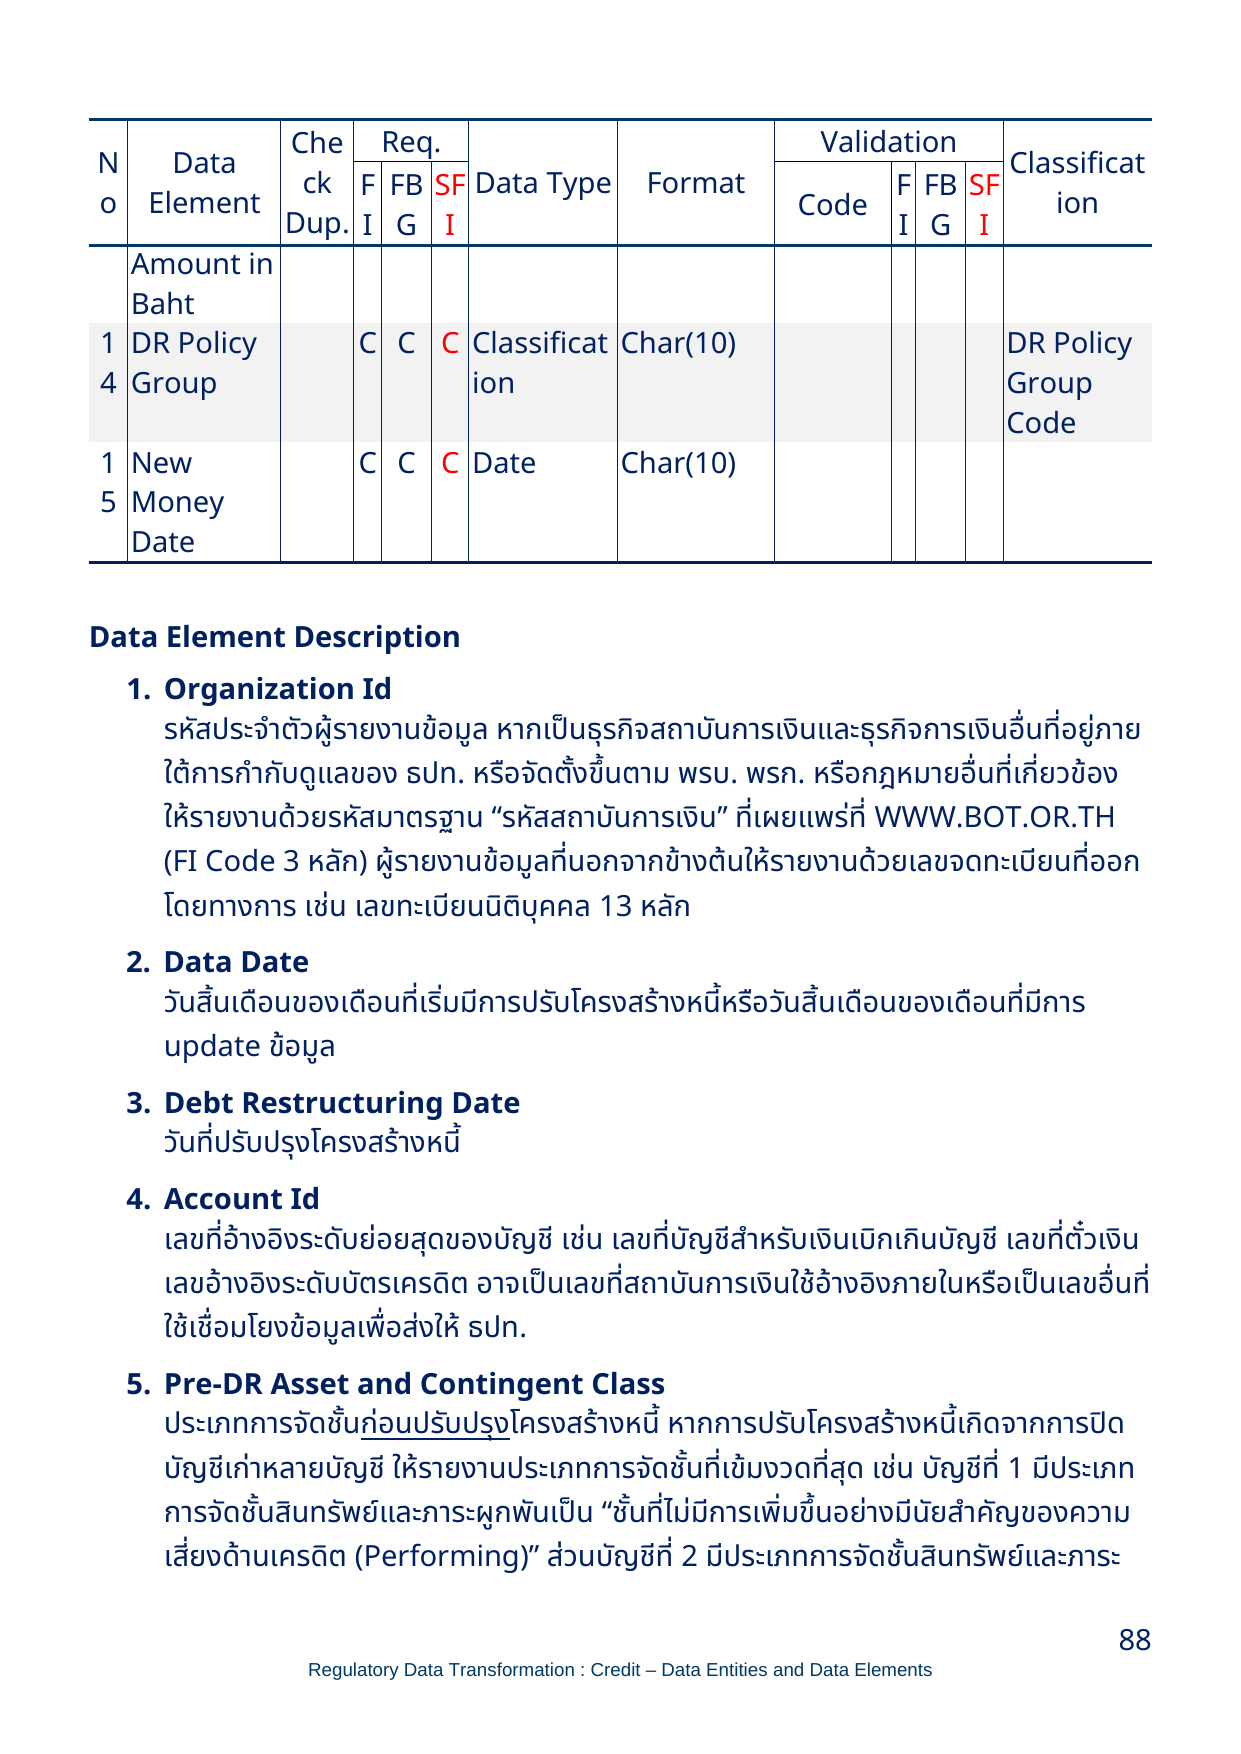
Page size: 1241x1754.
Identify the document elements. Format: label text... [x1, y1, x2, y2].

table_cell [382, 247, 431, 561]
list วันที่ปรับปรุงโครงสร้างหนี้ [164, 1122, 1152, 1166]
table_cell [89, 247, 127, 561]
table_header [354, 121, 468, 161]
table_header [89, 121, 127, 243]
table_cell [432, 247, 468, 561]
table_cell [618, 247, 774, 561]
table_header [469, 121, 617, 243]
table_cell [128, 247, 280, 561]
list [164, 1403, 1152, 1579]
list Data Date [126, 942, 1152, 981]
list เลขที่อ้างอิงระดับย่อยสุดของบัญชี เช่น เลขที่บัญชีสำหรับเงินเบิกเกินบัญชี เลขที่ตั๋วเงิน เลขอ้างอิงระดับบัตรเครดิต อาจเป็นเลขที่สถาบันการเงินใช้อ้างอิงภายในหรือเป็นเลขอื่นที่ใช้เชื่อมโยงข้อมูลเพื่อส่งให้ ธปท. [164, 1218, 1152, 1351]
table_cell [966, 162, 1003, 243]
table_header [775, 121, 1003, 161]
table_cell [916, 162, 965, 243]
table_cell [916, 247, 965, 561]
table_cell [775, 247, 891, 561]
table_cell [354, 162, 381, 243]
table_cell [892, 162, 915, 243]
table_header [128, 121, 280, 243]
list Account Id [126, 1178, 1152, 1218]
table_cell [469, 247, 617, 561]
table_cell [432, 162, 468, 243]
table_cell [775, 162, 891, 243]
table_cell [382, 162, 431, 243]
list วันสิ้นเดือนของเดือนที่เริ่มมีการปรับโครงสร้างหนี้หรือวันสิ้นเดือนของเดือนที่มีการ update ข้อมูล [164, 981, 1152, 1070]
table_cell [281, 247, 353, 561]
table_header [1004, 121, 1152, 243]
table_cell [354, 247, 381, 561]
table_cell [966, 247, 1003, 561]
list Pre-DR Asset and Contingent Class [126, 1363, 1152, 1403]
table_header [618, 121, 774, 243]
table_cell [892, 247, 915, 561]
list รหัสประจำตัวผู้รายงานข้อมูล หากเป็นธุรกิจสถาบันการเงินและธุรกิจการเงินอื่นที่อยู่ภายใต้การกำกับดูแลของ ธปท. หรือจัดตั้งขึ้นตาม พรบ. พรก. หรือกฎหมายอื่นที่เกี่ยวข้อง ให้รายงานด้วยรหัสมาตรฐาน “รหัสสถาบันการเงิน” ที่เผยแพร่ที่ www.bot.or.th (FI Code 3 หลัก) ผู้รายงานข้อมูลที่นอกจากข้างต้นให้รายงานด้วยเลขจดทะเบียนที่ออกโดยทางการ เช่น เลขทะเบียนนิติบุคคล 13 หลัก [164, 708, 1152, 929]
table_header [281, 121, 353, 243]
list Organization Id [126, 668, 1152, 708]
text Data Element Description [89, 616, 1152, 656]
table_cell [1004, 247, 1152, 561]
list Debt Restructuring Date [126, 1082, 1152, 1122]
